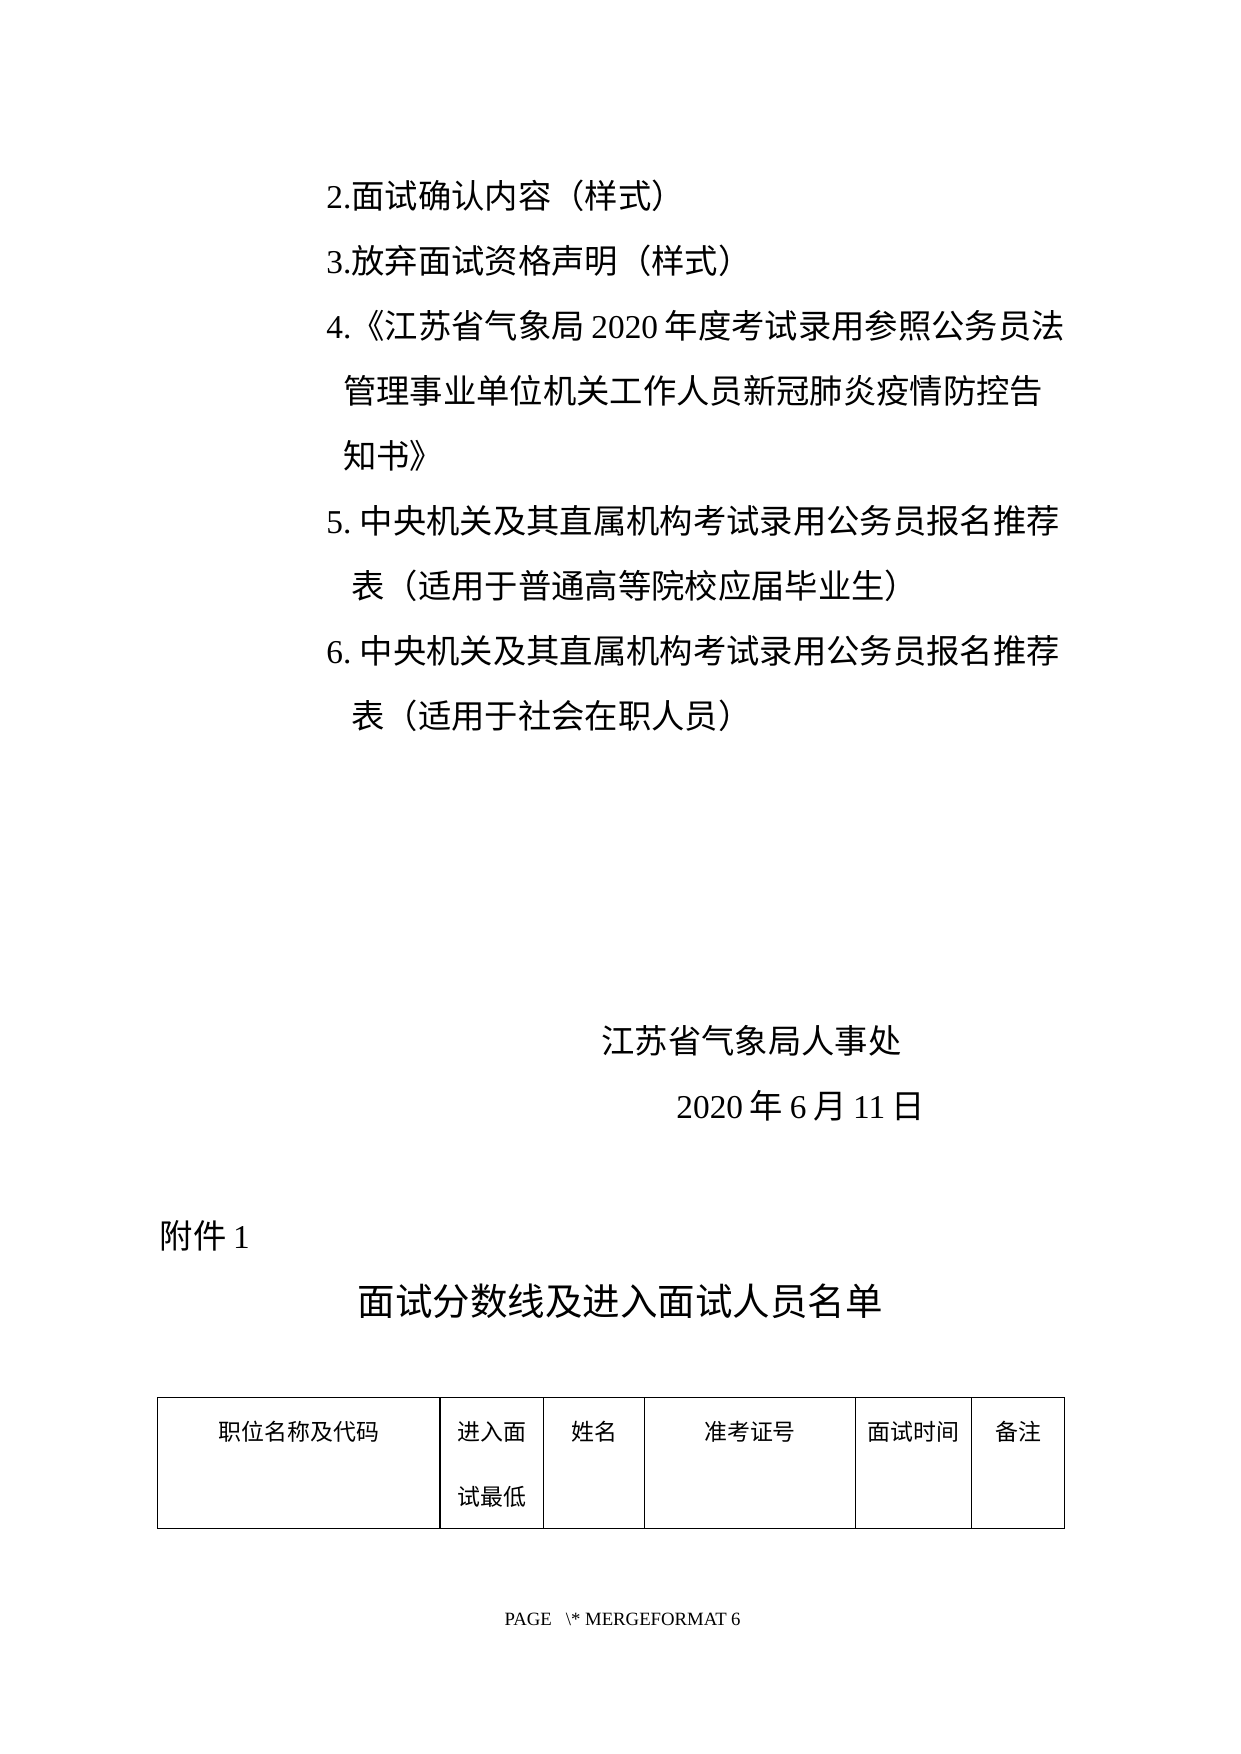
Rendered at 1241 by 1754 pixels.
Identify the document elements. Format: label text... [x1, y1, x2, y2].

table_header 姓名 [544, 1398, 644, 1528]
text 表（适用于普通高等院校应届毕业生） [159, 552, 1081, 617]
text 4.《江苏省气象局2020年度考试录用参照公务员法 [159, 292, 1081, 357]
text 3.放弃面试资格声明（样式） [159, 227, 1081, 292]
table_header 准考证号 [645, 1398, 855, 1528]
text 5. 中央机关及其直属机构考试录用公务员报名推荐 [159, 487, 1081, 552]
text 知书》 [159, 422, 1081, 487]
table_header 面试时间 [856, 1398, 971, 1528]
text 6. 中央机关及其直属机构考试录用公务员报名推荐 [159, 617, 1081, 682]
table_header 备注 [972, 1398, 1064, 1528]
text 2020年6月11日 [159, 1072, 1081, 1137]
table_header 进入面试最低分数 [441, 1398, 543, 1528]
text 表（适用于社会在职人员） [159, 682, 1081, 747]
text 管理事业单位机关工作人员新冠肺炎疫情防控告 [159, 357, 1081, 422]
text 面试分数线及进入面试人员名单 [159, 1267, 1081, 1332]
text 江苏省气象局人事处 [159, 1007, 1081, 1072]
text 附件1 [159, 1202, 1081, 1267]
text 2.面试确认内容（样式） [159, 162, 1081, 227]
table_header 职位名称及代码 [158, 1398, 439, 1528]
